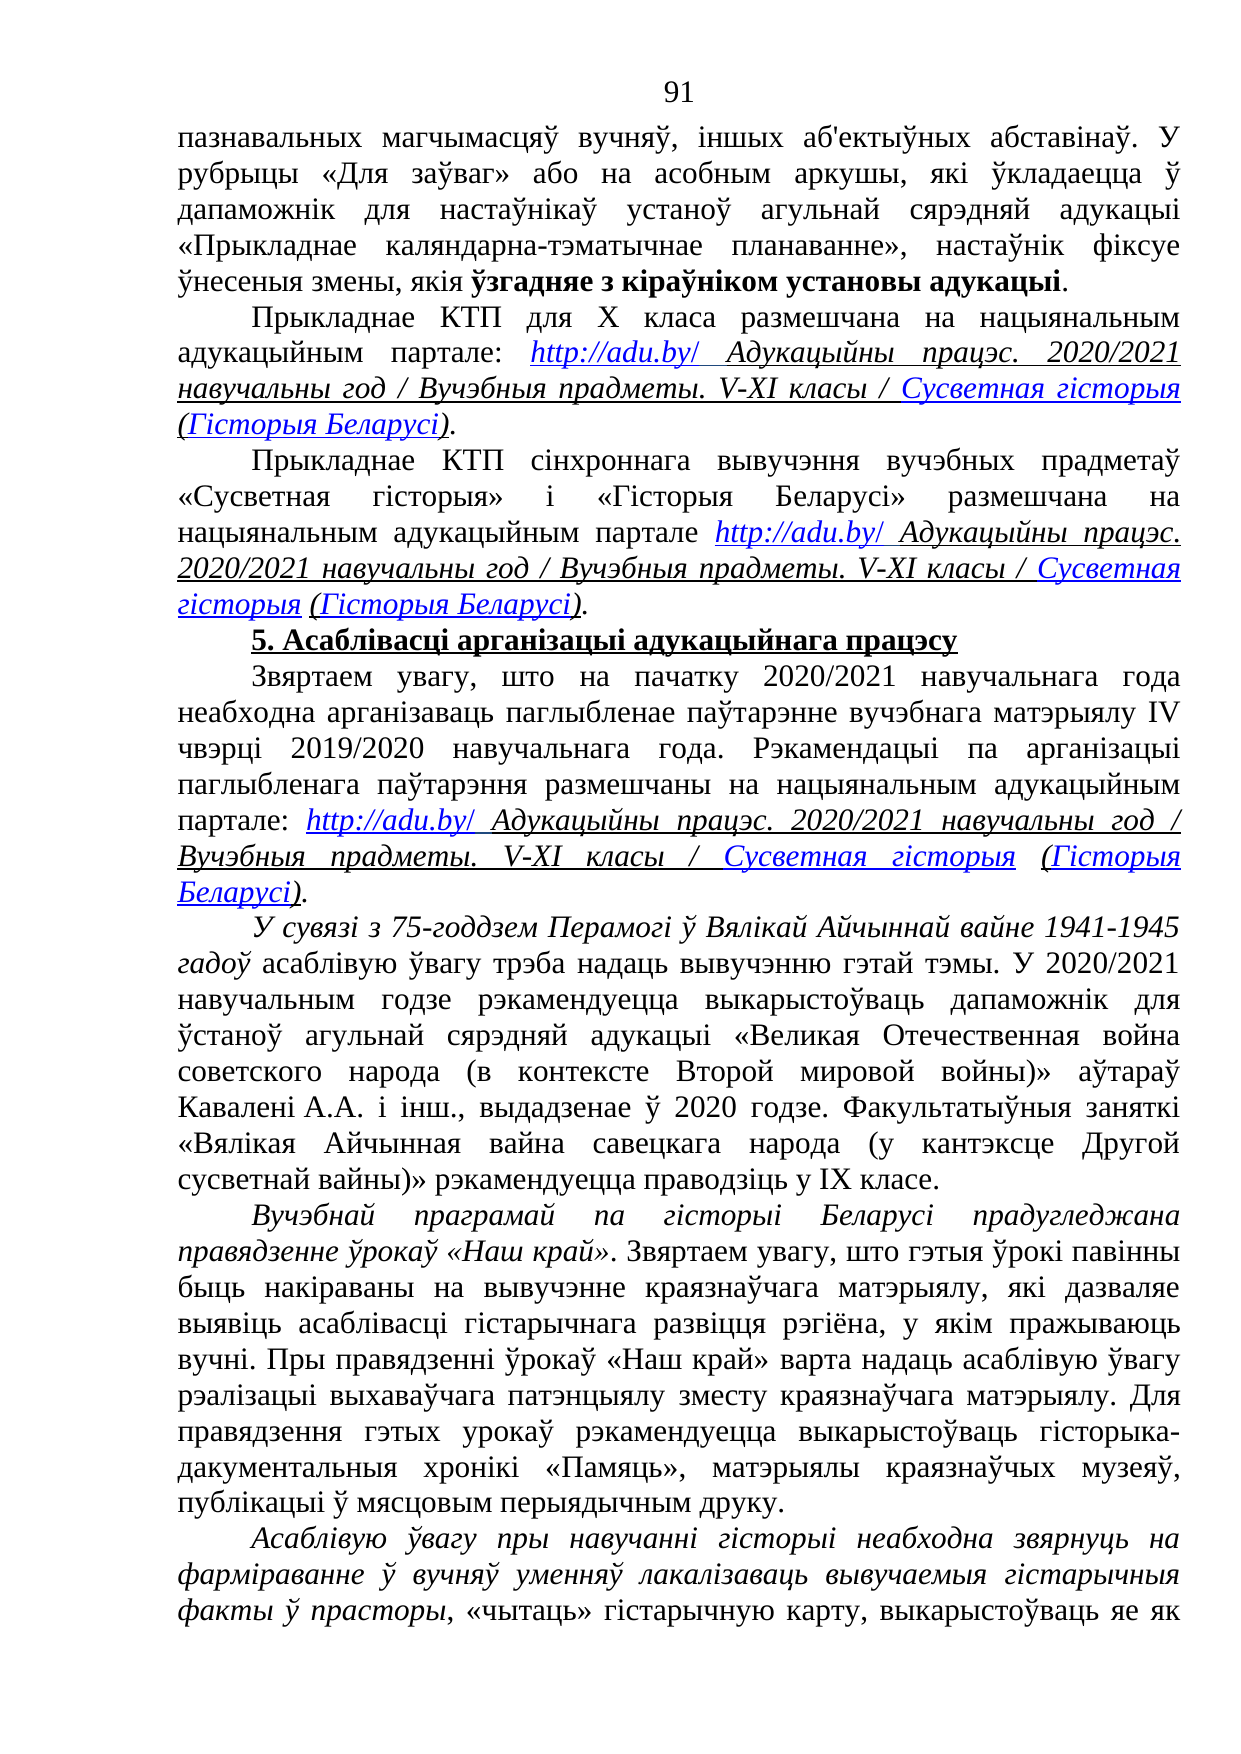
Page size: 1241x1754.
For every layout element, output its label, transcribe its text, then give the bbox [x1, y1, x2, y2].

text Прыкладнае КТП сінхроннага вывучэння вучэбных прадметаў «Сусветная гісторыя» і «Гісторыя Беларусі» размешчана на нацыянальным адукацыйным партале http://adu.by/ Адукацыйны працэс. 2020/2021 навучальны год / Вучэбныя прадметы. V-XI класы / Сусветная гісторыя (Гісторыя Беларусі). [177, 582, 1181, 621]
text 5. Асаблівасці арганізацыі адукацыйнага працэсу [177, 621, 1181, 657]
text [177, 1520, 1181, 1627]
text У сувязі з 75-годдзем Перамогі ў Вялікай Айчыннай вайне 1941-1945 гадоў асаблівую ўвагу трэба надаць вывучэнню гэтай тэмы. У 2020/2021 навучальным годзе рэкамендуецца выкарыстоўваць дапаможнік для ўстаноў агульнай сярэдняй адукацыі «Великая Отечественная война советского народа (в контексте Второй мировой войны)» аўтараў Кавалені А.А. і інш., выдадзенае ў 2020 годзе. Факультатыўныя заняткі «Вялікая Айчынная вайна савецкага народа (у кантэксце Другой сусветнай вайны)» рэкамендуецца праводзіць у IX класе. [177, 909, 1181, 1196]
text Прыкладнае КТП сінхроннага вывучэння вучэбных прадметаў «Сусветная гісторыя» і «Гісторыя Беларусі» размешчана на нацыянальным адукацыйным партале http://adu.by/ Адукацыйны працэс. 2020/2021 навучальны год / Вучэбныя прадметы. V-XI класы / Сусветная гісторыя (Гісторыя Беларусі). [177, 442, 1181, 580]
text Прыкладнае КТП для X класа размешчана на нацыянальным адукацыйным партале: http://adu.by/ Адукацыйны працэс. 2020/2021 навучальны год / Вучэбныя прадметы. V-XI класы / Сусветная гісторыя (Гісторыя Беларусі). [177, 298, 1181, 401]
text Вучэбнай праграмай па гісторыі Беларусі прадугледжана правядзенне ўрокаў «Наш край». Звяртаем увагу, што гэтыя ўрокі павінны быць накіраваны на вывучэнне краязнаўчага матэрыялу, які дазваляе выявіць асаблівасці гістарычнага развіцця рэгіёна, у якім пражываюць вучні. Пры правядзенні ўрокаў «Наш край» варта надаць асаблівую ўвагу рэалізацыі выхаваўчага патэнцыялу зместу краязнаўчага матэрыялу. Для правядзення гэтых урокаў рэкамендуецца выкарыстоўваць гісторыка-дакументальныя хронікі «Памяць», матэрыялы краязнаўчых музеяў, публікацыі ў мясцовым перыядычным друку. [177, 1196, 1181, 1520]
text Прыкладнае КТП для X класа размешчана на нацыянальным адукацыйным партале: http://adu.by/ Адукацыйны працэс. 2020/2021 навучальны год / Вучэбныя прадметы. V-XI класы / Сусветная гісторыя (Гісторыя Беларусі). [177, 403, 1181, 442]
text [177, 118, 1181, 298]
text Звяртаем увагу, што на пачатку 2020/2021 навучальнага года неабходна арганізаваць паглыбленае паўтарэнне вучэбнага матэрыялу IV чвэрці 2019/2020 навучальнага года. Рэкамендацыі па арганізацыі паглыбленага паўтарэння размешчаны на нацыянальным адукацыйным партале: http://adu.by/ Адукацыйны працэс. 2020/2021 навучальны год / Вучэбныя прадметы. V-XI класы / Сусветная гісторыя (Гісторыя Беларусі). [177, 657, 1181, 909]
